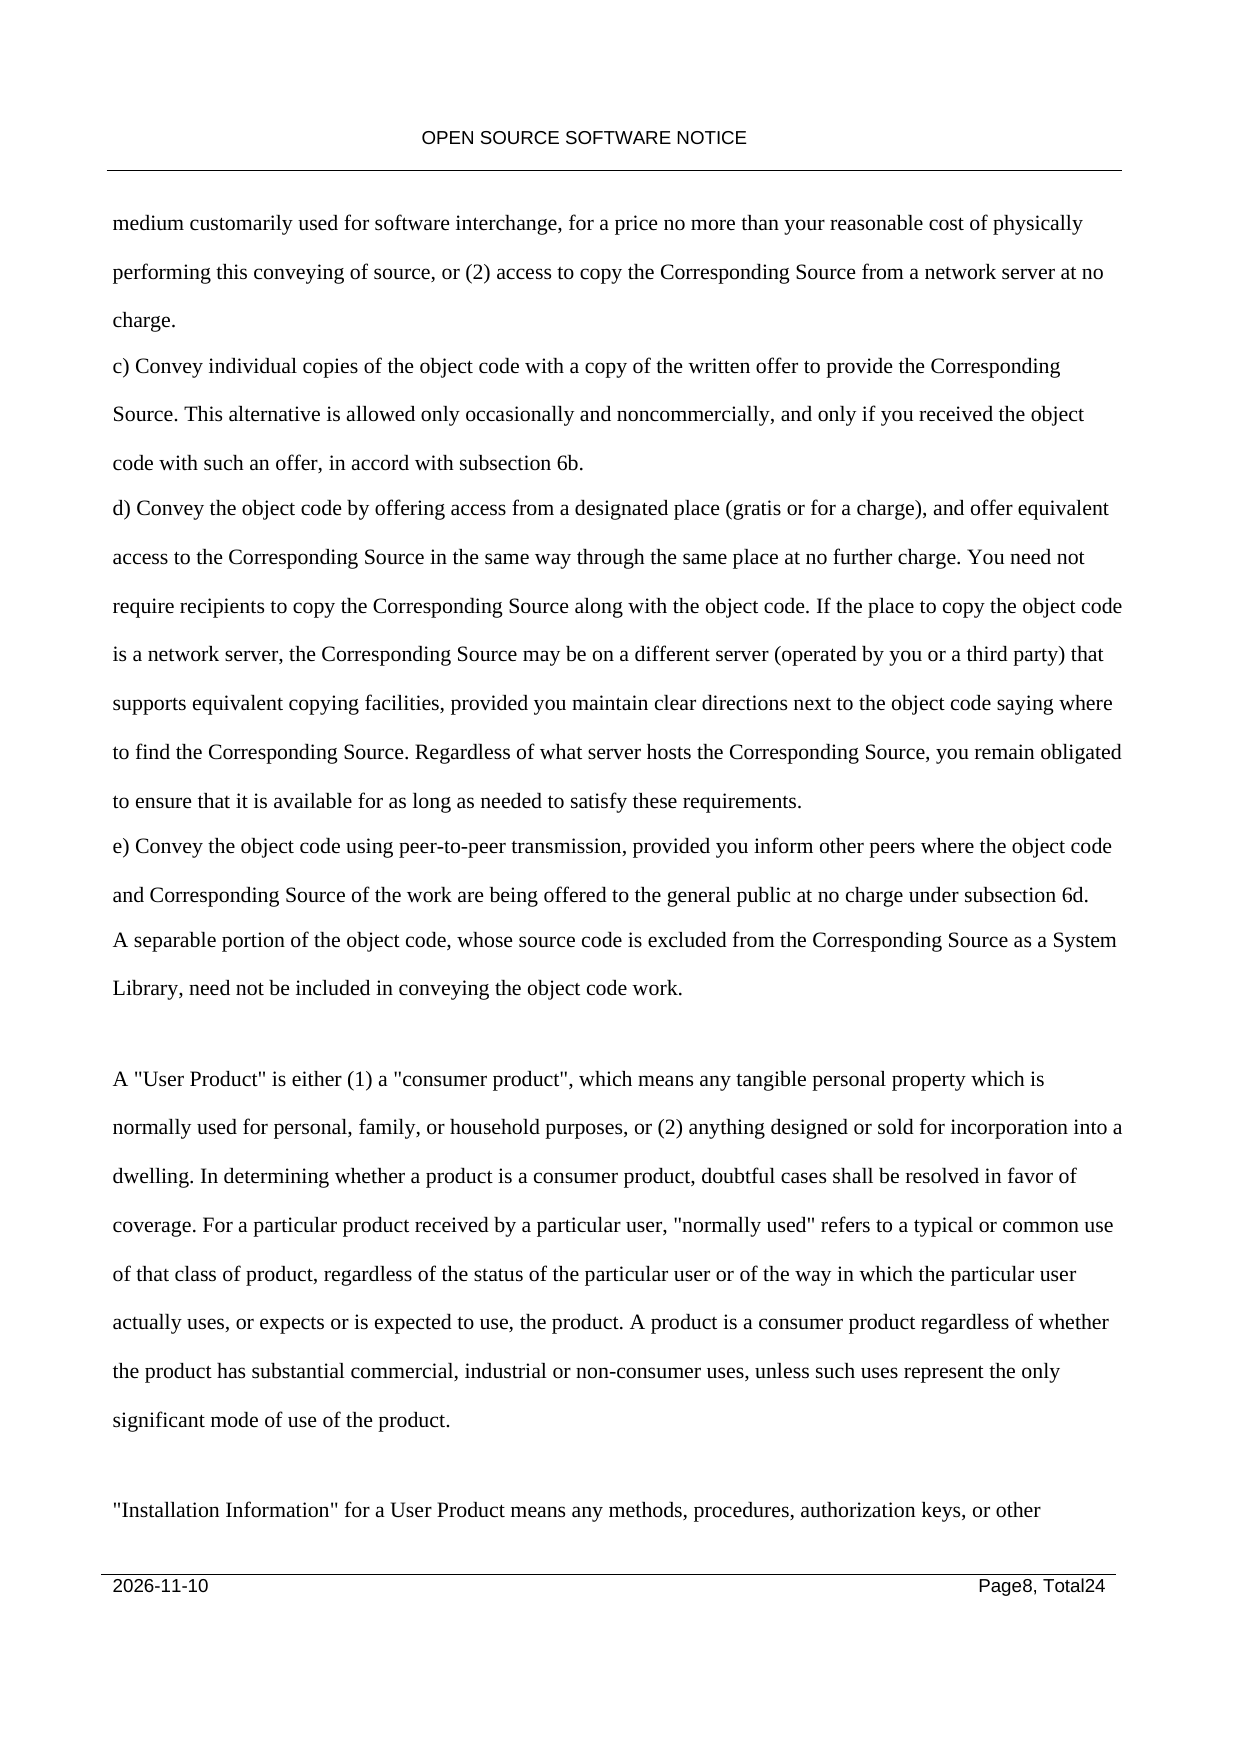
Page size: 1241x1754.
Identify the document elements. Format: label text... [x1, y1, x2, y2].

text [112, 206, 1128, 336]
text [112, 1493, 1128, 1526]
text c) Convey individual copies of the object code with a copy of the written offer to provide the Corresponding Source. This alternative is allowed only occasionally and noncommercially, and only if you received the object code with such an offer, in accord with subsection 6b. [112, 349, 1128, 479]
text e) Convey the object code using peer-to-peer transmission, provided you inform other peers where the object code and Corresponding Source of the work are being offered to the general public at no charge under subsection 6d. [112, 829, 1128, 910]
text A separable portion of the object code, whose source code is excluded from the Corresponding Source as a System Library, need not be included in conveying the object code work. [112, 923, 1128, 1004]
text d) Convey the object code by offering access from a designated place (gratis or for a charge), and offer equivalent access to the Corresponding Source in the same way through the same place at no further charge. You need not require recipients to copy the Corresponding Source along with the object code. If the place to copy the object code is a network server, the Corresponding Source may be on a different server (operated by you or a third party) that supports equivalent copying facilities, provided you maintain clear directions next to the object code saying where to find the Corresponding Source. Regardless of what server hosts the Corresponding Source, you remain obligated to ensure that it is available for as long as needed to satisfy these requirements. [112, 492, 1128, 817]
text A "User Product" is either (1) a "consumer product", which means any tangible personal property which is normally used for personal, family, or household purposes, or (2) anything designed or sold for incorporation into a dwelling. In determining whether a product is a consumer product, doubtful cases shall be resolved in favor of coverage. For a particular product received by a particular user, "normally used" refers to a typical or common use of that class of product, regardless of the status of the particular user or of the way in which the particular user actually uses, or expects or is expected to use, the product. A product is a consumer product regardless of whether the product has substantial commercial, industrial or non-consumer uses, unless such uses represent the only significant mode of use of the product. [112, 1062, 1128, 1436]
